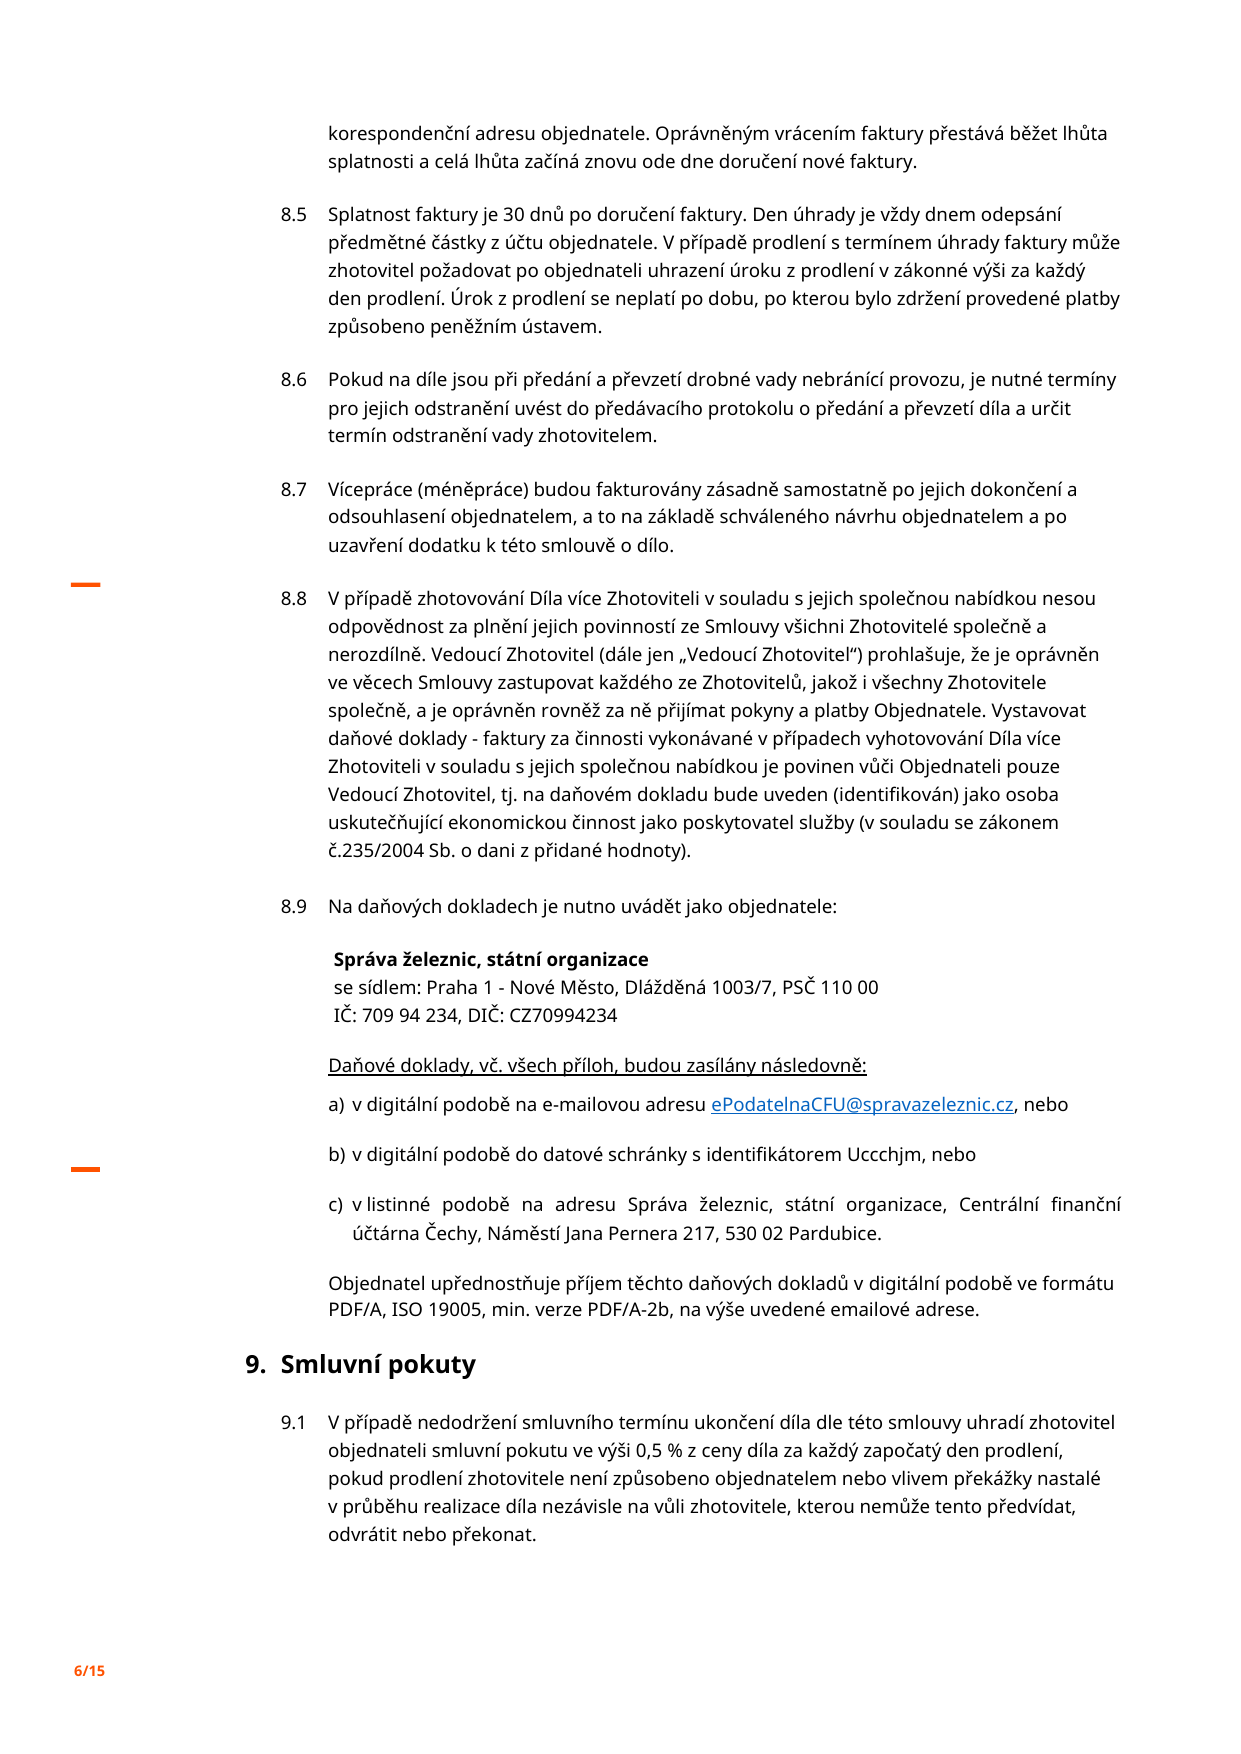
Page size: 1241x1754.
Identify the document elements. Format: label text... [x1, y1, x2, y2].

list V případě zhotovování Díla více Zhotoviteli v souladu s jejich společnou nabídkou nesou odpovědnost za plnění jejich povinností ze Smlouvy všichni Zhotovitelé společně a nerozdílně. Vedoucí Zhotovitel (dále jen „Vedoucí Zhotovitel“) prohlašuje, že je oprávněn ve věcech Smlouvy zastupovat každého ze Zhotovitelů, jakož i všechny Zhotovitele společně, a je oprávněn rovněž za ně přijímat pokyny a platby Objednatele. Vystavovat daňové doklady - faktury za činnosti vykonávané v případech vyhotovování Díla více Zhotoviteli v souladu s jejich společnou nabídkou je povinen vůči Objednateli pouze Vedoucí Zhotovitel, tj. na daňovém dokladu bude uveden (identifikován) jako osoba uskutečňující ekonomickou činnost jako poskytovatel služby (v souladu se zákonem č.235/2004 Sb. o dani z přidané hodnoty). [281, 585, 1122, 863]
list v listinné podobě na adresu Správa železnic, státní organizace, Centrální finanční účtárna Čechy, Náměstí Jana Pernera 217, 530 02 Pardubice. [328, 1191, 1122, 1246]
list Splatnost faktury je 30 dnů po doručení faktury. Den úhrady je vždy dnem odepsání předmětné částky z účtu objednatele. V případě prodlení s termínem úhrady faktury může zhotovitel požadovat po objednateli uhrazení úroku z prodlení v zákonné výši za každý den prodlení. Úrok z prodlení se neplatí po dobu, po kterou bylo zdržení provedené platby způsobeno peněžním ústavem. [281, 202, 1122, 339]
list v digitální podobě do datové schránky s identifikátorem Uccchjm, nebo [328, 1141, 1122, 1167]
text Objednatel upřednostňuje příjem těchto daňových dokladů v digitální podobě ve formátu PDF/A, ISO 19005, min. verze PDF/A-2b, na výše uvedené emailové adrese. [328, 1271, 1122, 1322]
text IČ: 709 94 234, DIČ: CZ70994234 [291, 1002, 1122, 1028]
list se sídlem: Praha 1 - Nové Město, Dlážděná 1003/7, PSČ 110 00 [291, 974, 1122, 1000]
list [281, 121, 1122, 174]
list Správa železnic, státní organizace [291, 946, 1122, 972]
list Pokud na díle jsou při předání a převzetí drobné vady nebránící provozu, je nutné termíny pro jejich odstranění uvést do předávacího protokolu o předání a převzetí díla a určit termín odstranění vady zhotovitelem. [281, 367, 1122, 448]
list v digitální podobě na e-mailovou adresu ePodatelnaCFU@spravazeleznic.cz, nebo [328, 1091, 1122, 1116]
text Daňové doklady, vč. všech příloh, budou zasílány následovně: [298, 1053, 1122, 1078]
list Na daňových dokladech je nutno uvádět jako objednatele: [281, 893, 1122, 919]
list Vícepráce (méněpráce) budou fakturovány zásadně samostatně po jejich dokončení a odsouhlasení objednatelem, a to na základě schváleného návrhu objednatelem a po uzavření dodatku k této smlouvě o dílo. [281, 476, 1122, 557]
list V případě nedodržení smluvního termínu ukončení díla dle této smlouvy uhradí zhotovitel objednateli smluvní pokutu ve výši 0,5 % z ceny díla za každý započatý den prodlení, pokud prodlení zhotovitele není způsobeno objednatelem nebo vlivem překážky nastalé v průběhu realizace díla nezávisle na vůli zhotovitele, kterou nemůže tento předvídat, odvrátit nebo překonat. [281, 1409, 1122, 1547]
list Smluvní pokuty [245, 1347, 1122, 1381]
